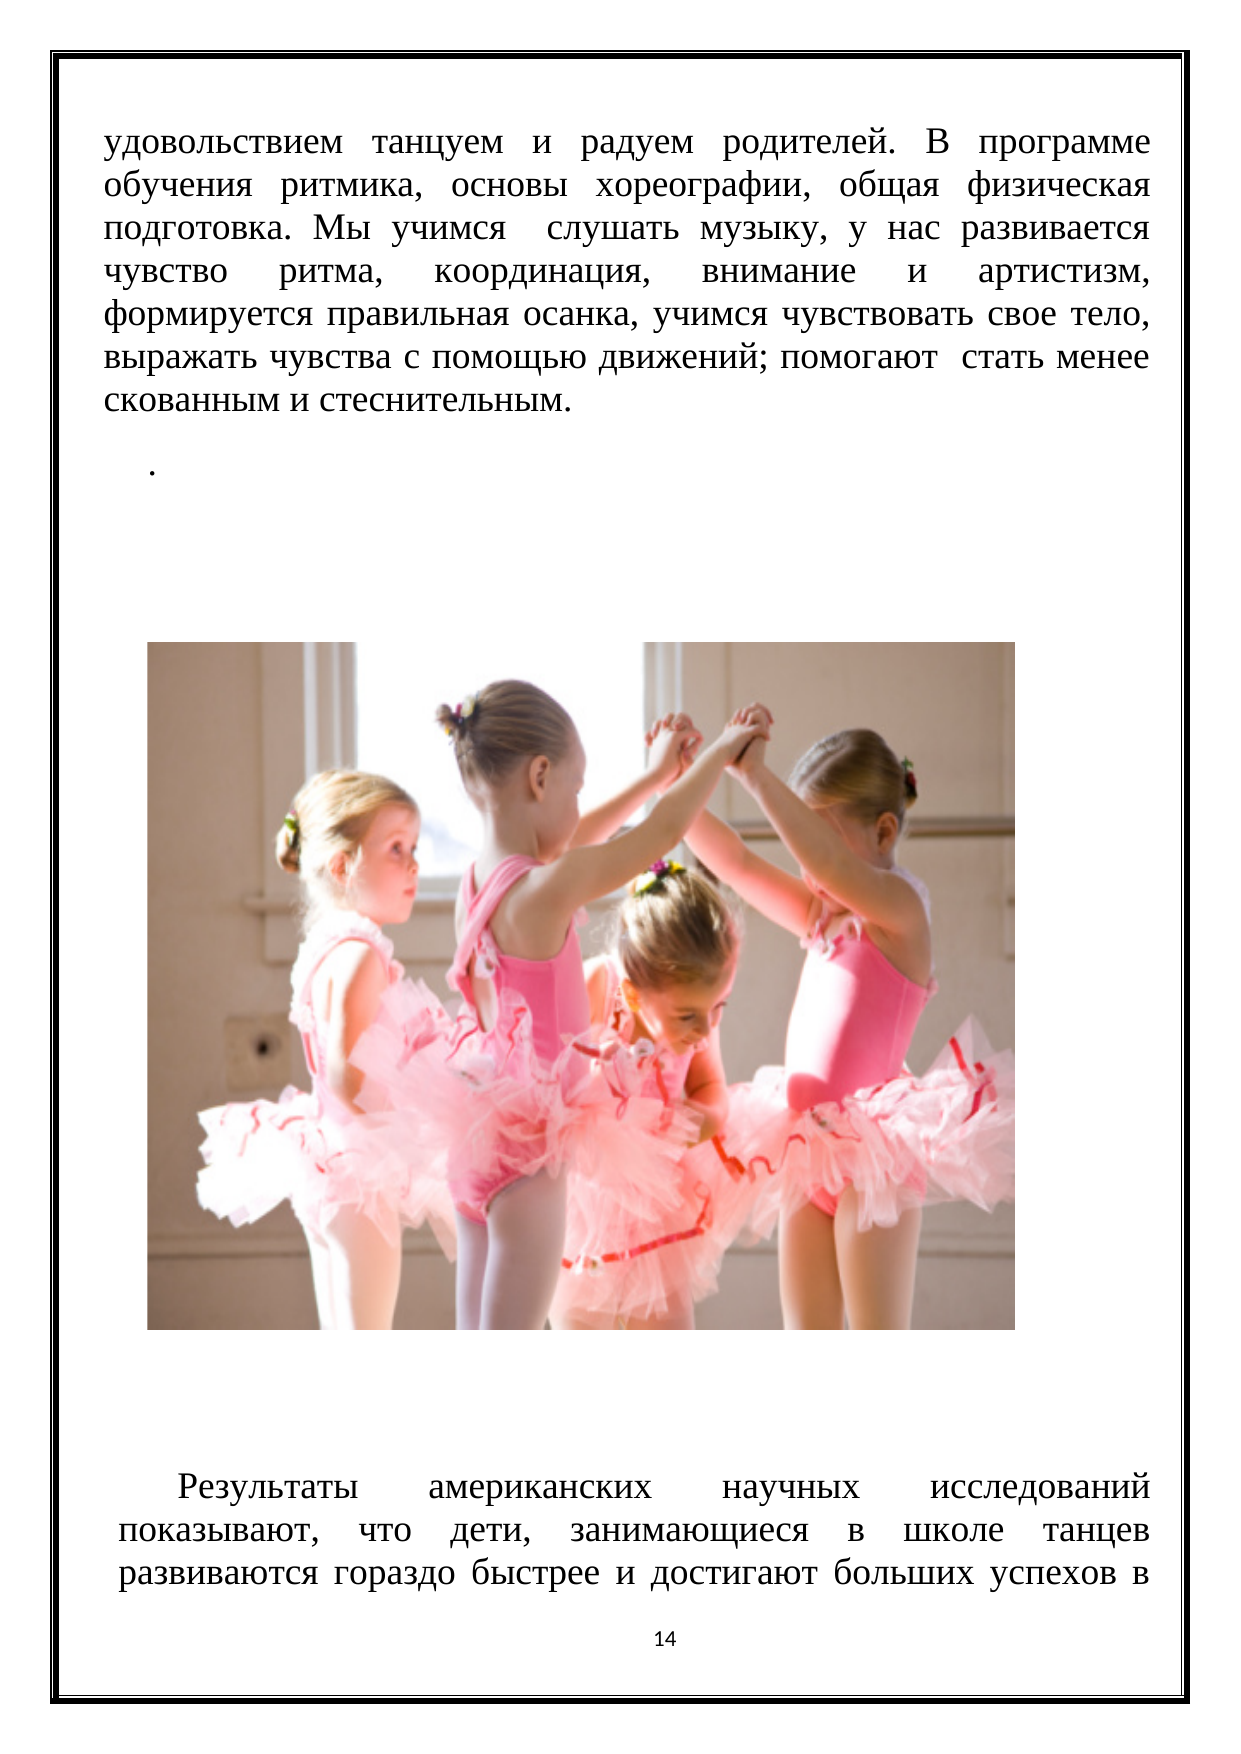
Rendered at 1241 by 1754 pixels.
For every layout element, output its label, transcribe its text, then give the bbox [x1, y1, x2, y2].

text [103, 118, 1152, 420]
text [118, 1463, 1152, 1593]
text . [103, 441, 1152, 484]
picture [147, 642, 1015, 1330]
